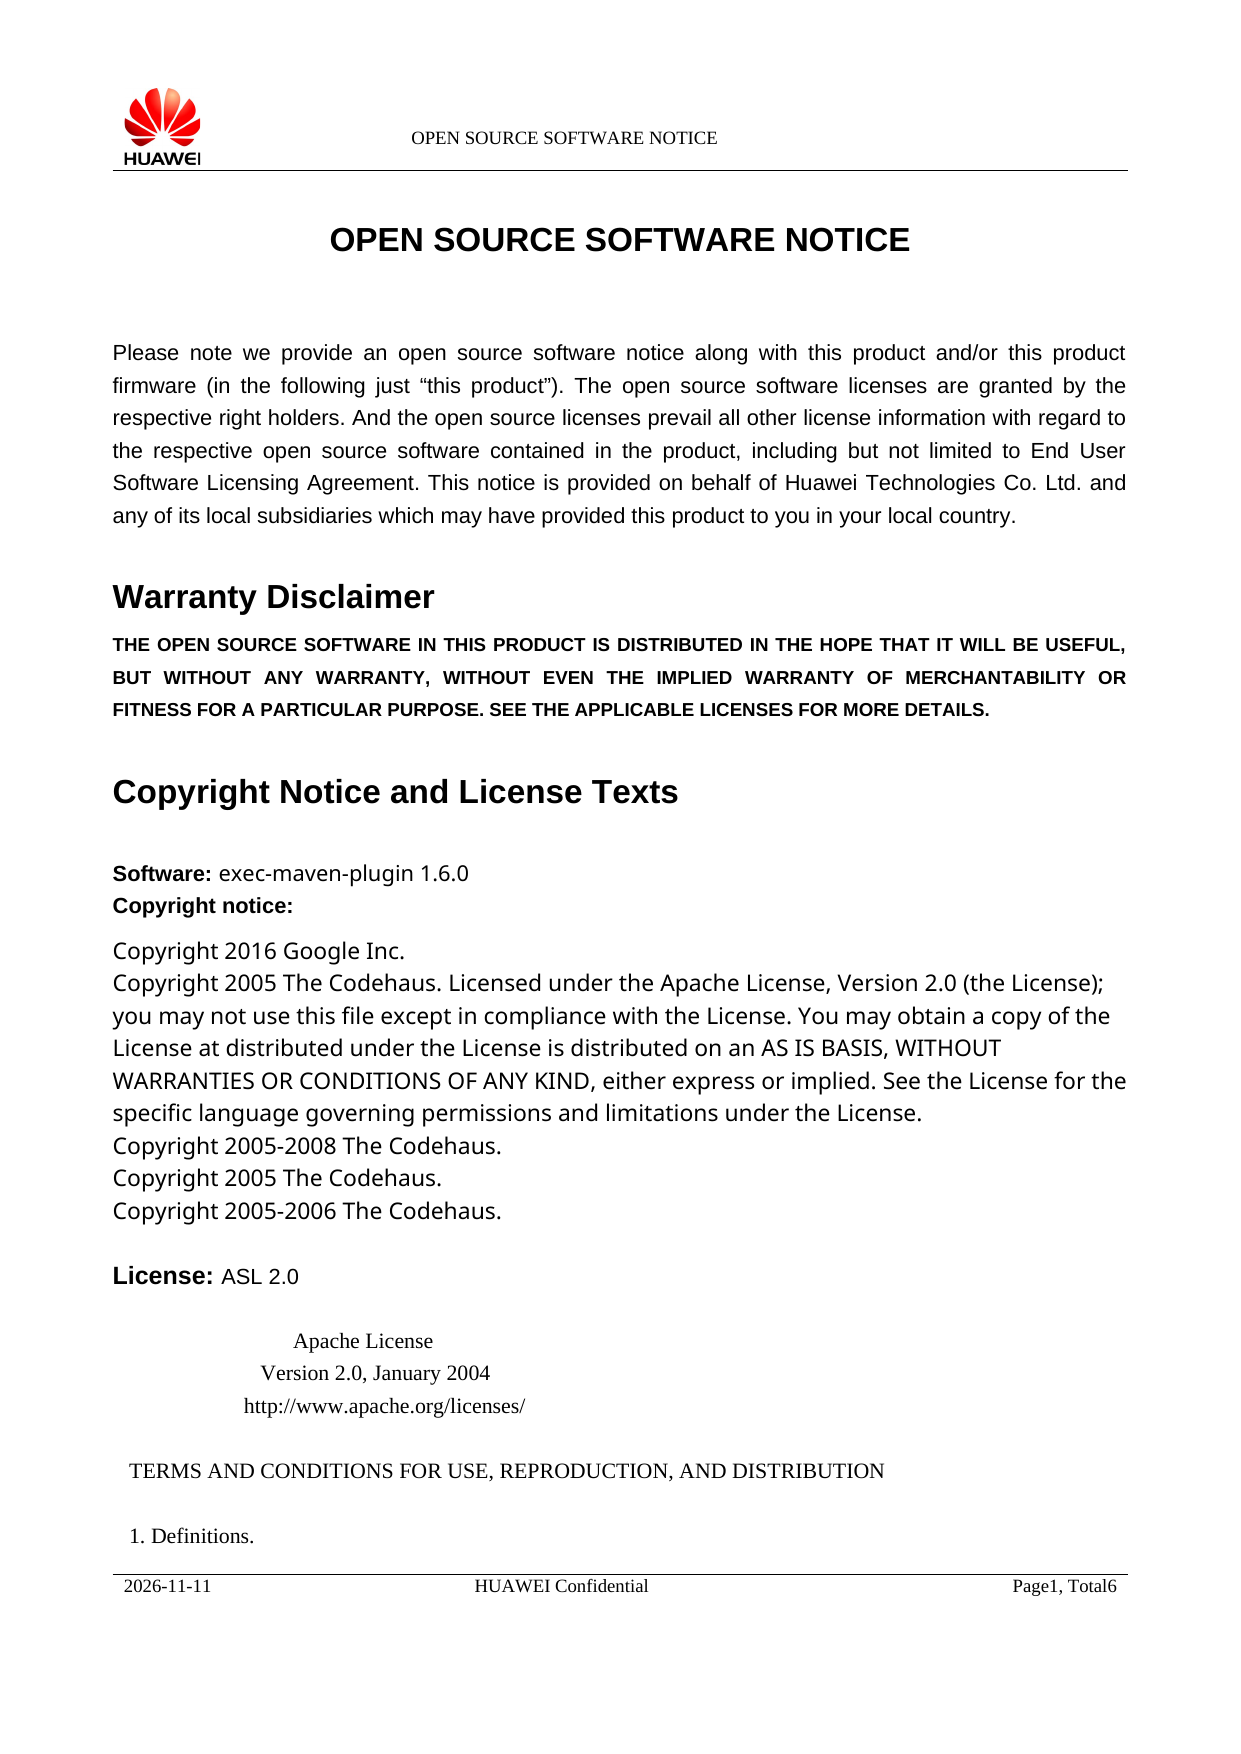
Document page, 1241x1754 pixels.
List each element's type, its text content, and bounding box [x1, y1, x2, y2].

text Copyright Notice and License Texts [112, 759, 1128, 824]
text OPEN SOURCE SOFTWARE NOTICE [112, 206, 1128, 271]
text Copyright 2016 Google Inc. Copyright 2005 The Codehaus. Licensed under the Apache License, Version 2.0 (the License); you may not use this file except in compliance with the License. You may obtain a copy of the License at distributed under the License is distributed on an AS IS BASIS, WITHOUT WARRANTIES OR CONDITIONS OF ANY KIND, either express or implied. See the License for the specific language governing permissions and limitations under the License. Copyright 2005-2008 The Codehaus. Copyright 2005 The Codehaus. Copyright 2005-2006 The Codehaus. [112, 934, 1128, 1259]
text Copyright notice: [112, 889, 1128, 921]
text Please note we provide an open source software notice along with this product and/or this product firmware (in the following just “this product”). The open source software licenses are granted by the respective right holders. And the open source licenses prevail all other license information with regard to the respective open source software contained in the product, including but not limited to End User Software Licensing Agreement. This notice is provided on behalf of Huawei Technologies Co. Ltd. and any of its local subsidiaries which may have provided this product to you in your local country. [112, 336, 1128, 531]
text License: ASL 2.0 [112, 1259, 1128, 1291]
text Warranty Disclaimer [112, 564, 1128, 629]
title Software: exec-maven-plugin 1.6.0 [112, 856, 1128, 889]
text The open source software in this product is distributed in the hope that it will be useful, but WITHOUT ANY WARRANTY, without even the implied warranty of MERCHANTABILITY or FITNESS FOR A PARTICULAR PURPOSE. See the applicable licenses for more details. [112, 629, 1128, 726]
picture [124, 88, 201, 165]
